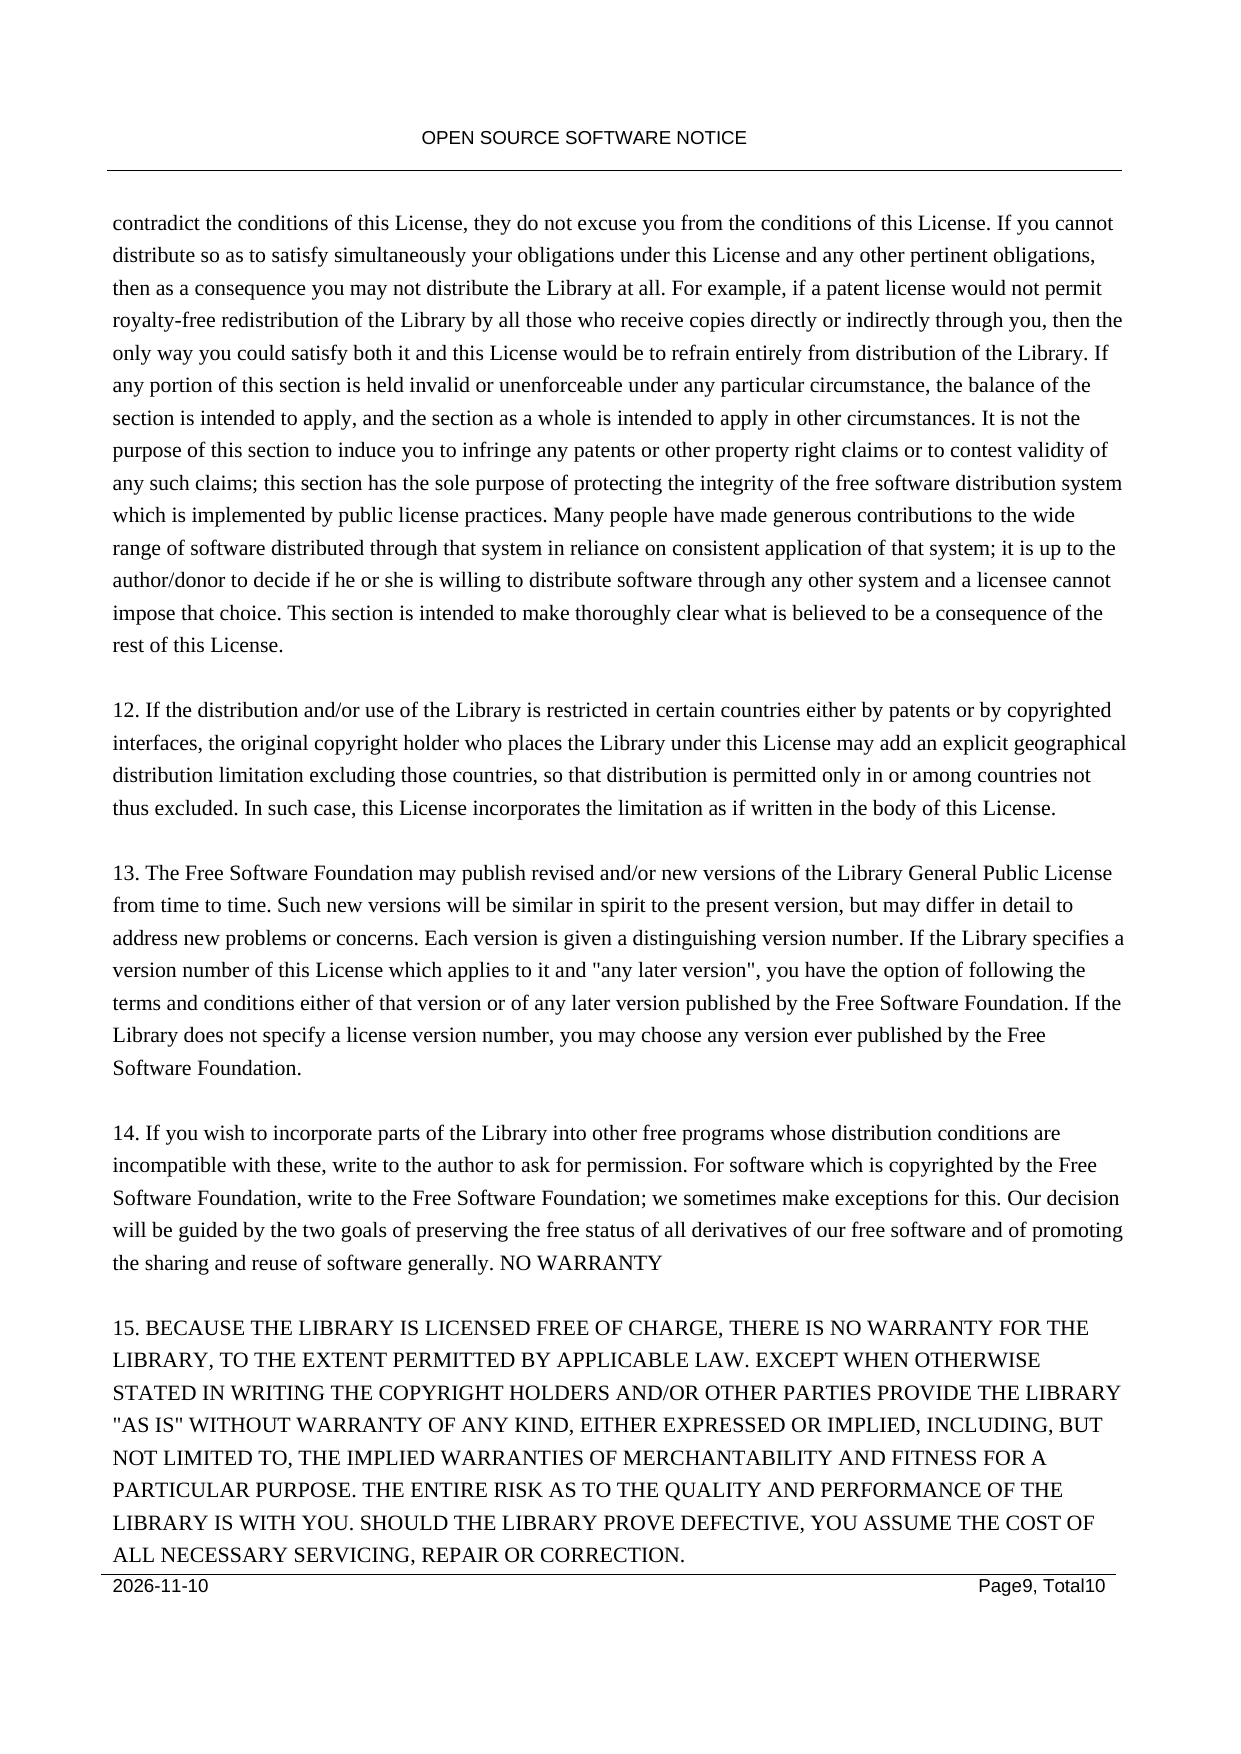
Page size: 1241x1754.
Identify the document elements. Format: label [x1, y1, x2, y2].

text [112, 206, 1128, 1571]
